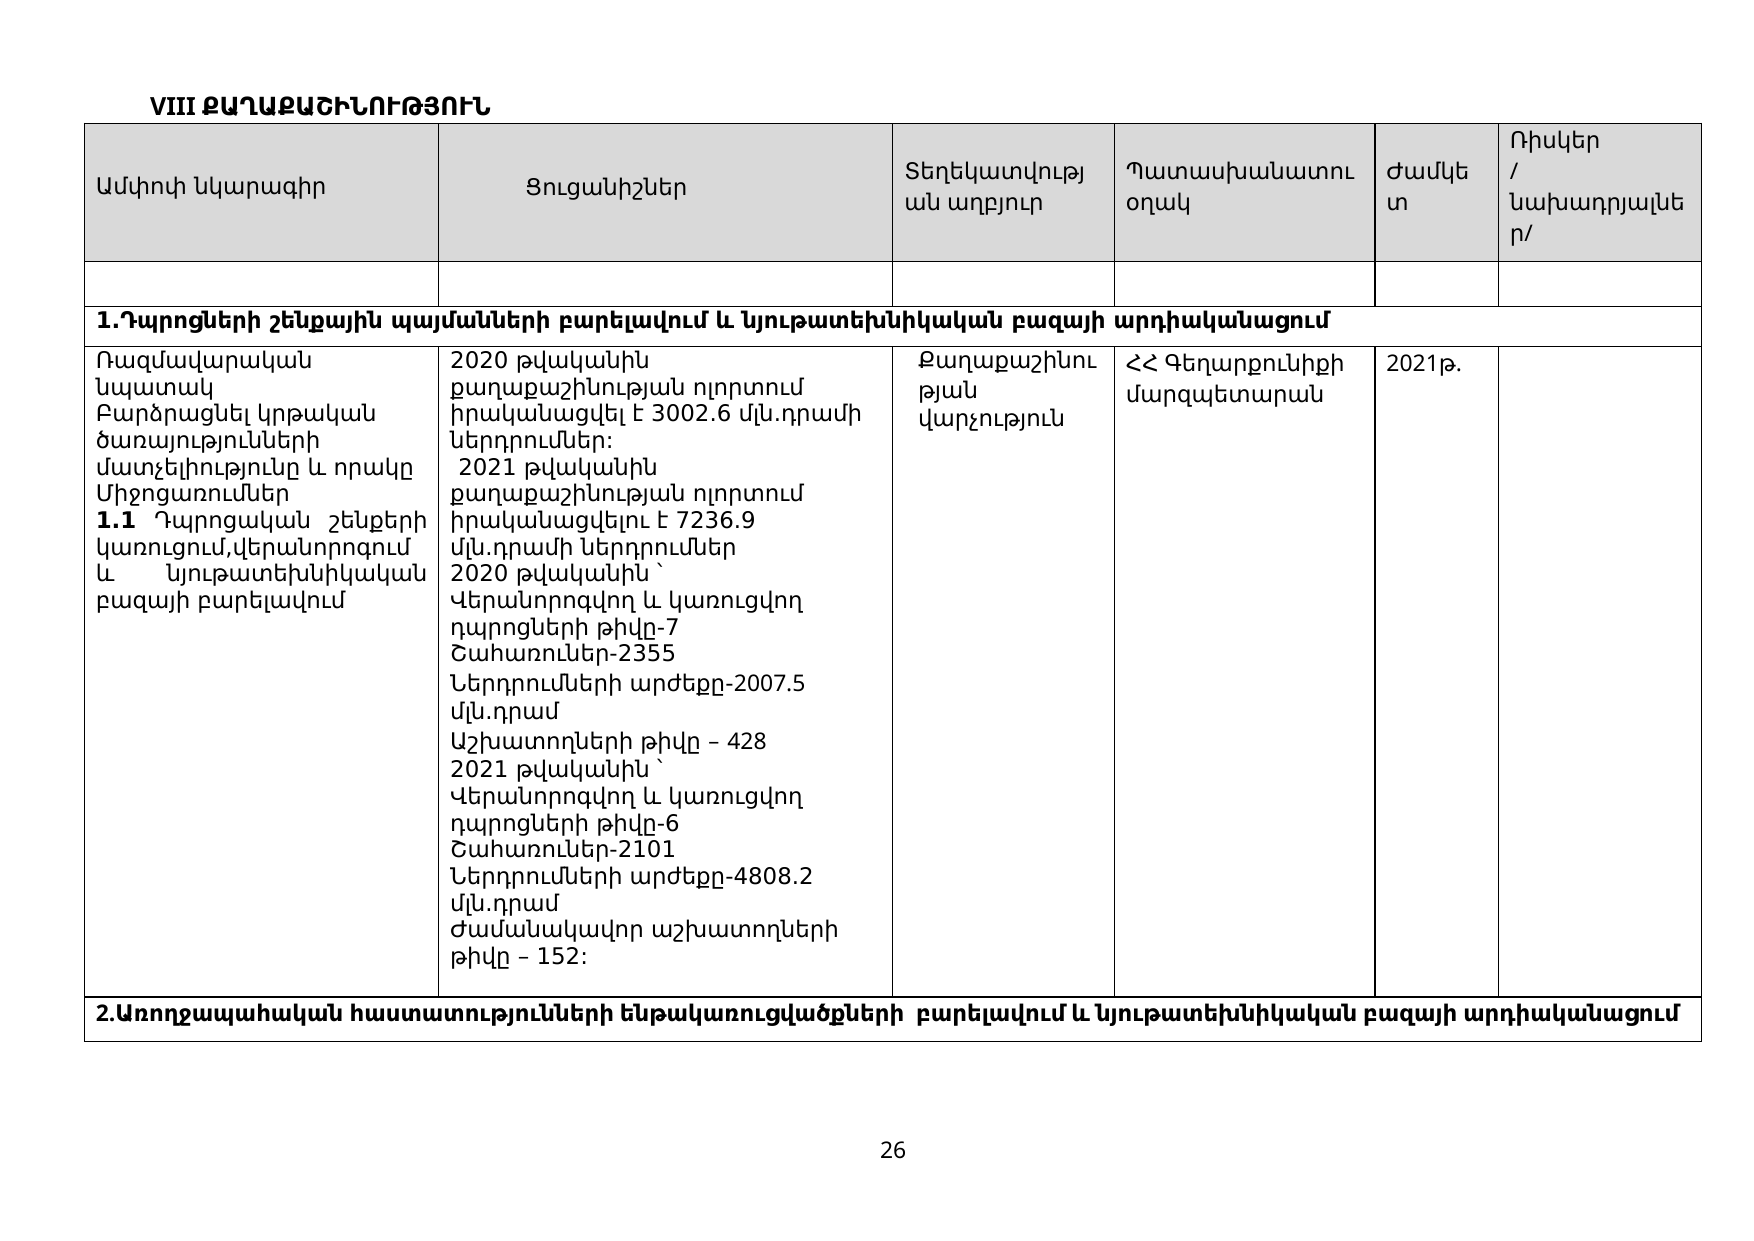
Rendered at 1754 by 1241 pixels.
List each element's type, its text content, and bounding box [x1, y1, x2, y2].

table_cell [1376, 262, 1498, 306]
table_cell 1.Դպրոցների շենքային պայմանների բարելավում և նյութատեխնիկական բազայի արդիականացում [85, 307, 1701, 346]
table_header Ժամկետ [1376, 124, 1498, 261]
table_cell 2021թ. [1376, 347, 1498, 996]
table_cell 2020 թվականին քաղաքաշինության ոլորտում իրականացվել է 3002.6 մլն.դրամի ներդրումներ: 2021 թվականին քաղաքաշինության ոլորտում իրականացվելու է 7236.9 մլն.դրամի ներդրումներ 2020 թվականին ՝ Վերանորոգվող և կառուցվող դպրոցների թիվը-7 Շահառուներ-2355 Ներդրումների արժեքը-2007.5 մլն.դրամ Աշխատողների թիվը – 428 2021 թվականին ՝ Վերանորոգվող և կառուցվող դպրոցների թիվը-6 Շահառուներ-2101 Ներդրումների արժեքը-4808.2 մլն.դրամ Ժամանակավոր աշխատողների թիվը – 152: [439, 347, 892, 996]
table_header Պատասխանատու օղակ [1115, 124, 1374, 261]
table_cell Ռազմավարական նպատակ Բարձրացնել կրթական ծառայությունների մատչելիությունը և որակը Միջոցառումներ 1.1 Դպրոցական շենքերի կառուցում,վերանորոգում և նյութատեխնիկական բազայի բարելավում [85, 347, 438, 996]
table_header Ռիսկեր /նախադրյալներ/ [1499, 124, 1701, 261]
table_cell Քաղաքաշինության վարչություն [893, 347, 1114, 996]
table_header Տեղեկատվության աղբյուր [893, 124, 1114, 261]
table_cell [85, 262, 438, 306]
table_cell [1499, 347, 1701, 996]
table_cell [1499, 262, 1701, 306]
text VIII ՔԱՂԱՔԱՇԻՆՈՒԹՅՈՒՆ [150, 88, 1636, 123]
table_cell [439, 262, 892, 306]
table_header Ամփոփ նկարագիր [85, 124, 438, 261]
table_cell 2.Առողջապահական հաստատությունների ենթակառուցվածքների բարելավում և նյութատեխնիկական բազայի արդիականացում [85, 998, 1701, 1041]
table_cell ՀՀ Գեղարքունիքի մարզպետարան [1115, 347, 1374, 996]
table_cell [1115, 262, 1374, 306]
table_cell [893, 262, 1114, 306]
table_header Ցուցանիշներ [439, 124, 892, 261]
